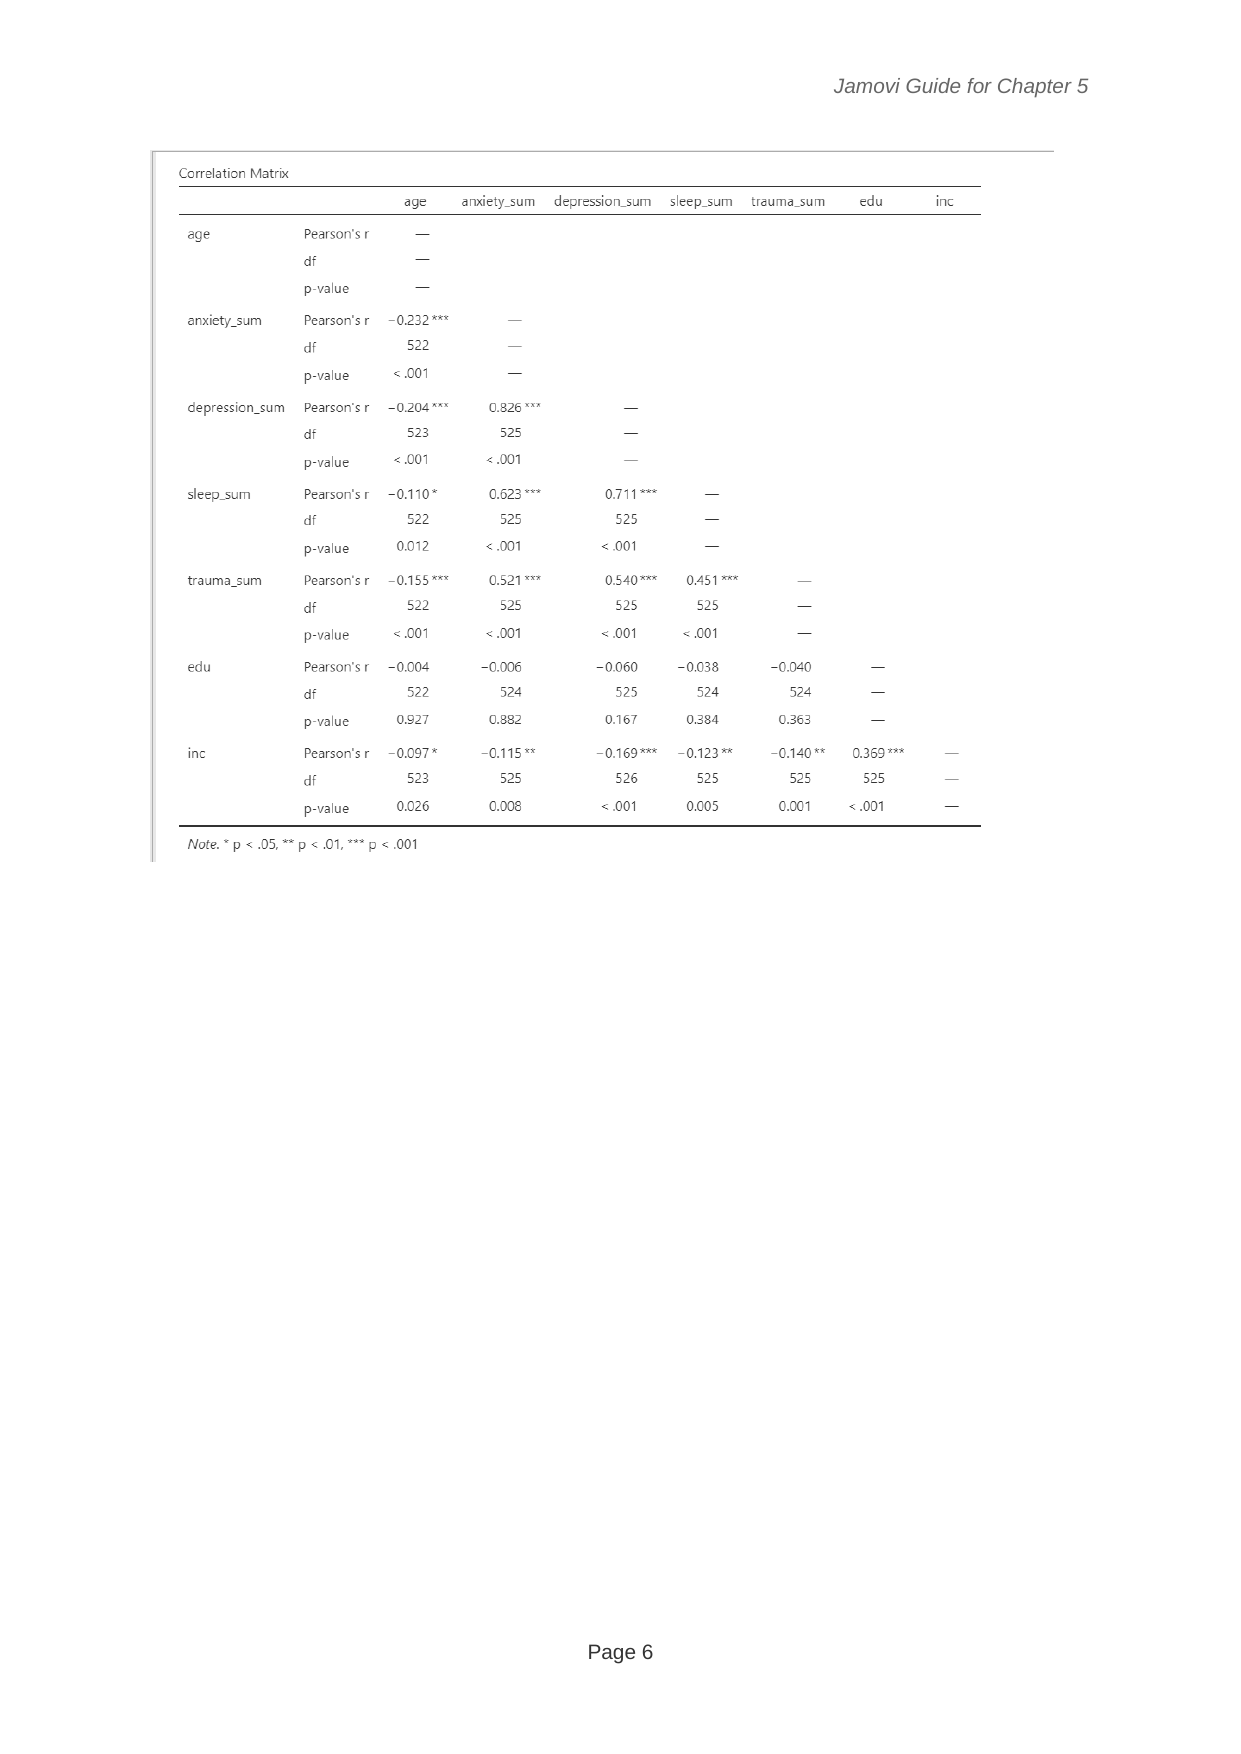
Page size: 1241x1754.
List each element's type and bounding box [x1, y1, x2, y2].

picture [150, 150, 1054, 862]
